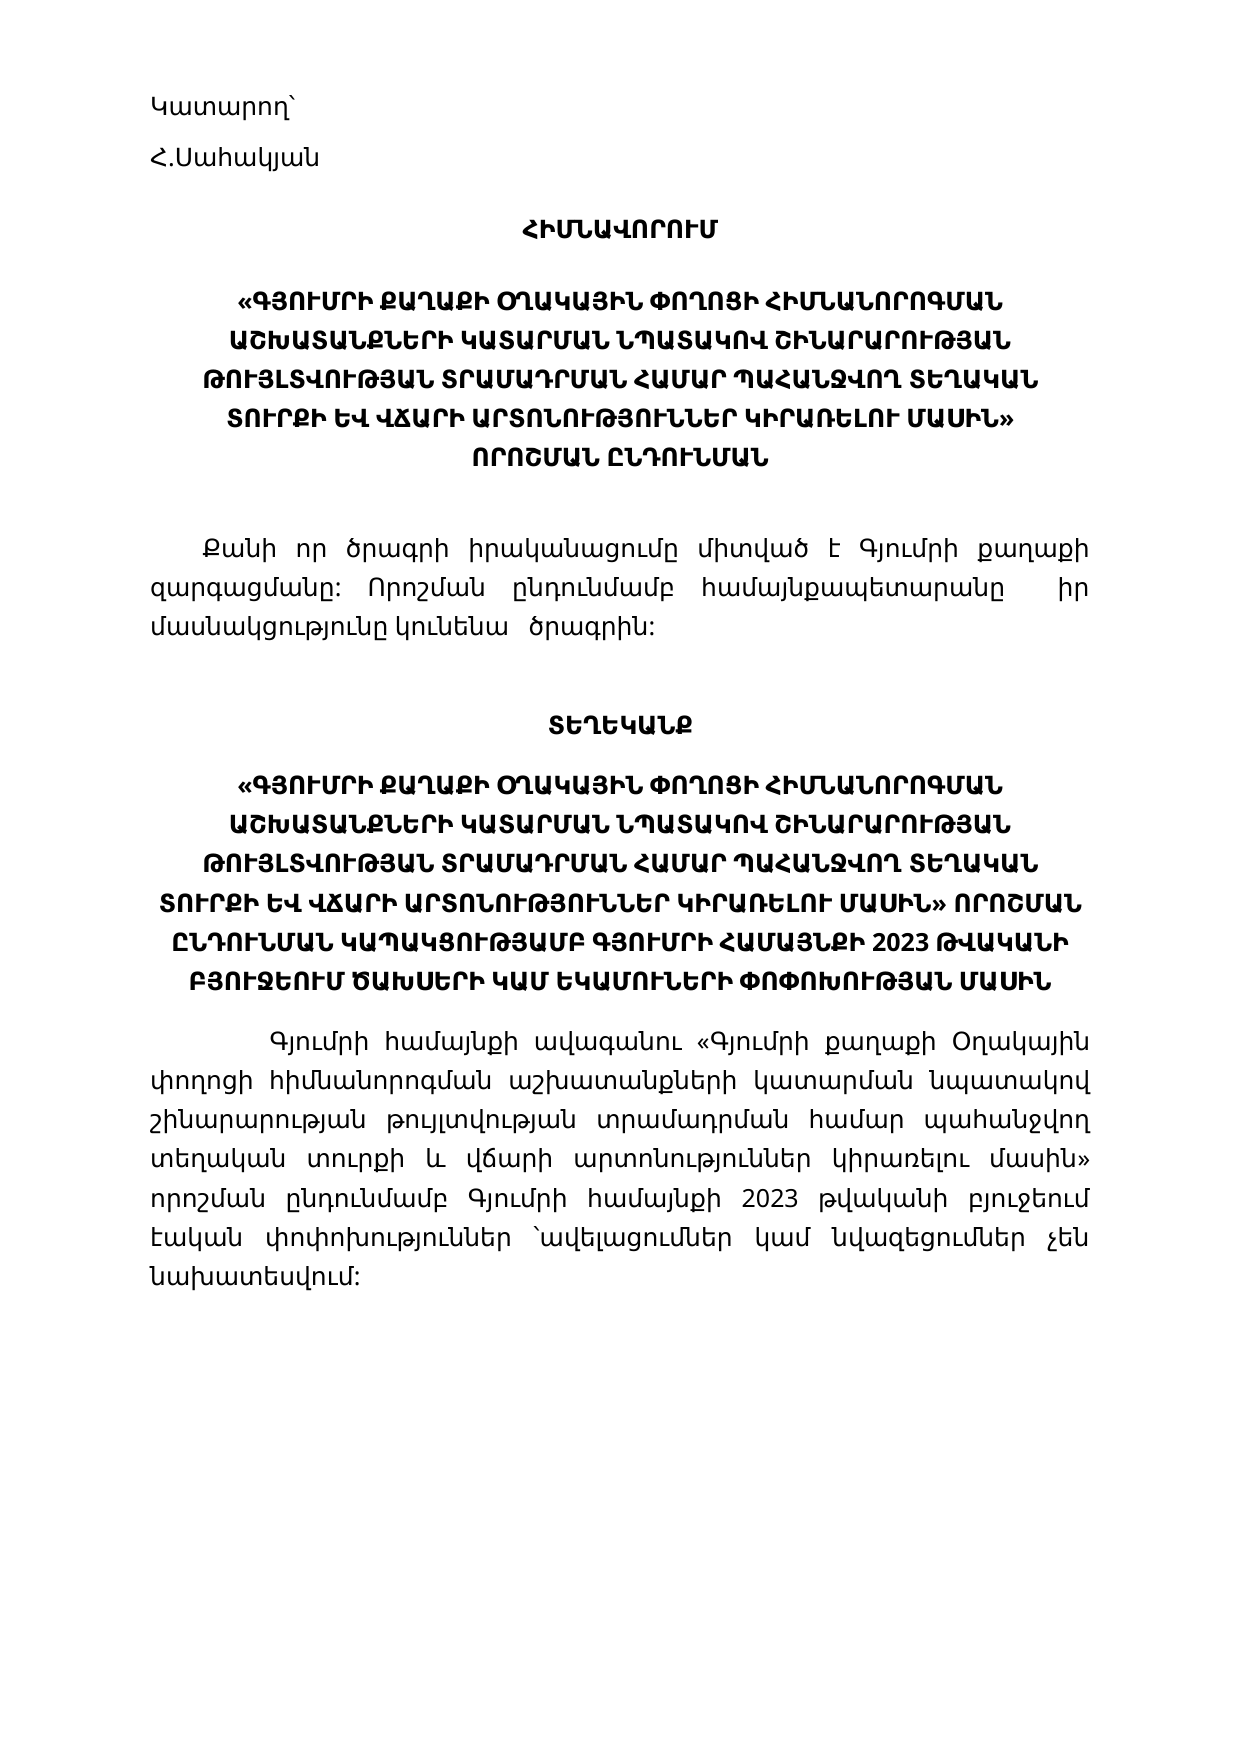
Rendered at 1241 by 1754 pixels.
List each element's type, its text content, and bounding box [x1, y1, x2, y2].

text ՏԵՂԵԿԱՆՔ [150, 708, 1090, 742]
text «ԳՅՈՒՄՐԻ ՔԱՂԱՔԻ ՕՂԱԿԱՅԻՆ ՓՈՂՈՑԻ ՀԻՄՆԱՆՈՐՈԳՄԱՆ ԱՇԽԱՏԱՆՔՆԵՐԻ ԿԱՏԱՐՄԱՆ ՆՊԱՏԱԿՈՎ ՇԻՆԱՐԱՐՈՒԹՅԱՆ ԹՈՒՅԼՏՎՈՒԹՅԱՆ ՏՐԱՄԱԴՐՄԱՆ ՀԱՄԱՐ ՊԱՀԱՆՋՎՈՂ ՏԵՂԱԿԱՆ ՏՈՒՐՔԻ ԵՎ ՎՃԱՐԻ ԱՐՏՈՆՈՒԹՅՈՒՆՆԵՐ ԿԻՐԱՌԵԼՈՒ ՄԱՍԻՆ» [150, 283, 1090, 435]
text Գյումրի համայնքի ավագանու «Գյումրի քաղաքի Օղակային փողոցի հիմնանորոգման աշխատանքների կատարման նպատակով շինարարության թույլտվության տրամադրման համար պահանջվող տեղական տուրքի և վճարի արտոնություններ կիրառելու մասին» որոշման ընդունմամբ Գյումրի համայնքի 2023 թվականի բյուջեում էական փոփոխություններ ՝ավելացումներ կամ նվազեցումներ չեն նախատեսվում: [150, 1024, 1090, 1293]
text ՈՐՈՇՄԱՆ ԸՆԴՈՒՆՄԱՆ [150, 440, 1090, 474]
text Կատարող՝ Հ.Սահակյան [150, 89, 1090, 174]
text «ԳՅՈՒՄՐԻ ՔԱՂԱՔԻ ՕՂԱԿԱՅԻՆ ՓՈՂՈՑԻ ՀԻՄՆԱՆՈՐՈԳՄԱՆ ԱՇԽԱՏԱՆՔՆԵՐԻ ԿԱՏԱՐՄԱՆ ՆՊԱՏԱԿՈՎ ՇԻՆԱՐԱՐՈՒԹՅԱՆ ԹՈՒՅԼՏՎՈՒԹՅԱՆ ՏՐԱՄԱԴՐՄԱՆ ՀԱՄԱՐ ՊԱՀԱՆՋՎՈՂ ՏԵՂԱԿԱՆ ՏՈՒՐՔԻ ԵՎ ՎՃԱՐԻ ԱՐՏՈՆՈՒԹՅՈՒՆՆԵՐ ԿԻՐԱՌԵԼՈՒ ՄԱՍԻՆ» ՈՐՈՇՄԱՆ ԸՆԴՈՒՆՄԱՆ ԿԱՊԱԿՑՈՒԹՅԱՄԲ ԳՅՈՒՄՐԻ ՀԱՄԱՅՆՔԻ 2023 ԹՎԱԿԱՆԻ ԲՅՈՒՋԵՈՒՄ ԾԱԽՍԵՐԻ ԿԱՄ ԵԿԱՄՈՒՆԵՐԻ ՓՈՓՈԽՈՒԹՅԱՆ ՄԱՍԻՆ [150, 768, 1090, 998]
text Քանի որ ծրագրի իրականացումը միտված է Գյումրի քաղաքի զարգացմանը: Որոշման ընդունմամբ համայնքապետարանը իր մասնակցությունը կունենա ծրագրին: [150, 530, 1090, 643]
text ՀԻՄՆԱՎՈՐՈՒՄ [150, 212, 1090, 246]
